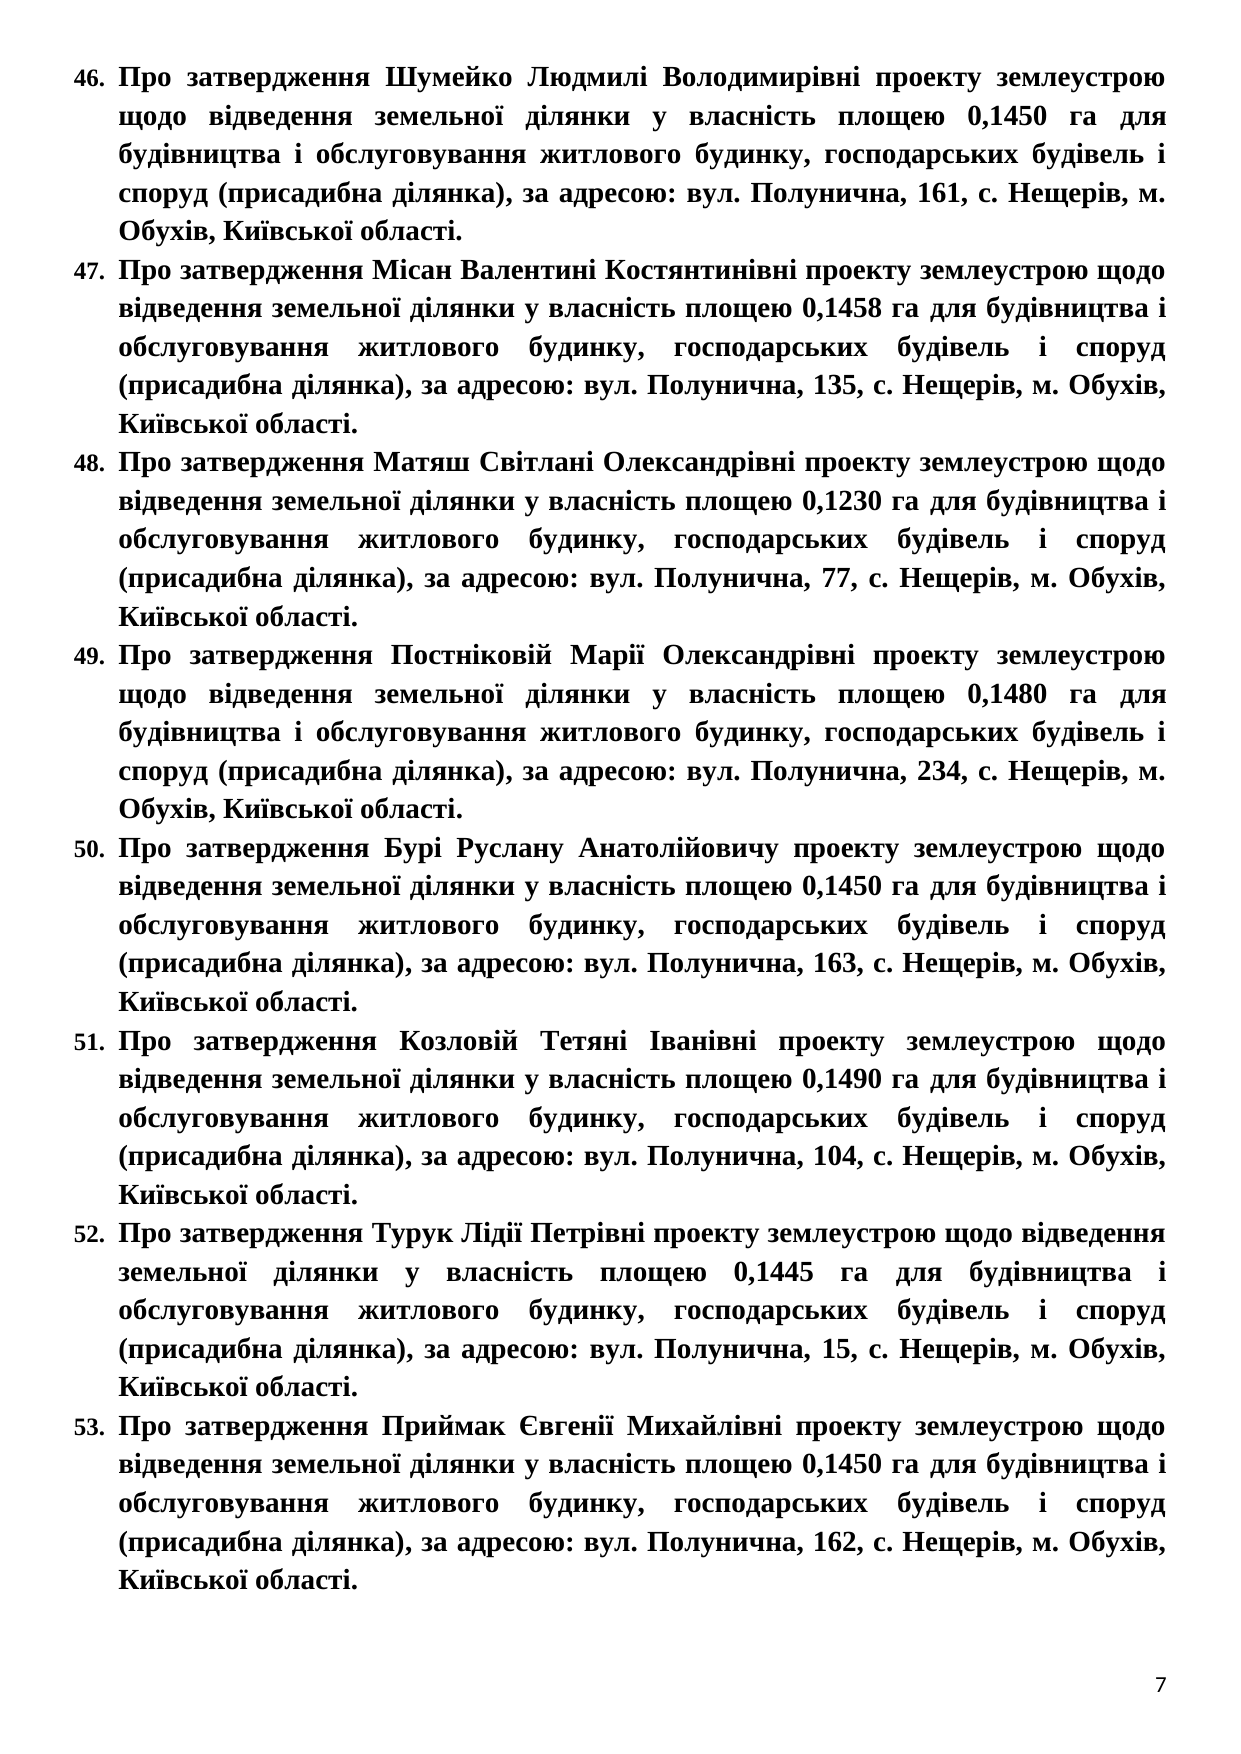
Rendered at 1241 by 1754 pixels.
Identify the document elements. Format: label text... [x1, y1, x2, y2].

list Про затвердження Шумейко Людмилі Володимирівні проекту землеустрою щодо відведення земельної ділянки у власність площею 0,1450 га для будівництва і обслуговування житлового будинку, господарських будівель і споруд (присадибна ділянка), за адресою: вул. Полунична, 161, с. Нещерів, м. Обухів, Київської області. [74, 59, 1167, 247]
list Про затвердження Постніковій Марії Олександрівні проекту землеустрою щодо відведення земельної ділянки у власність площею 0,1480 га для будівництва і обслуговування житлового будинку, господарських будівель і споруд (присадибна ділянка), за адресою: вул. Полунична, 234, с. Нещерів, м. Обухів, Київської області. [74, 637, 1167, 825]
list Про затвердження Турук Лідії Петрівні проекту землеустрою щодо відведення земельної ділянки у власність площею 0,1445 га для будівництва і обслуговування житлового будинку, господарських будівель і споруд (присадибна ділянка), за адресою: вул. Полунична, 15, с. Нещерів, м. Обухів, Київської області. [74, 1215, 1167, 1403]
list Про затвердження Бурі Руслану Анатолійовичу проекту землеустрою щодо відведення земельної ділянки у власність площею 0,1450 га для будівництва і обслуговування житлового будинку, господарських будівель і споруд (присадибна ділянка), за адресою: вул. Полунична, 163, с. Нещерів, м. Обухів, Київської області. [74, 830, 1167, 1018]
list Про затвердження Козловій Тетяні Іванівні проекту землеустрою щодо відведення земельної ділянки у власність площею 0,1490 га для будівництва і обслуговування житлового будинку, господарських будівель і споруд (присадибна ділянка), за адресою: вул. Полунична, 104, с. Нещерів, м. Обухів, Київської області. [74, 1023, 1167, 1210]
list Про затвердження Приймак Євгенії Михайлівні проекту землеустрою щодо відведення земельної ділянки у власність площею 0,1450 га для будівництва і обслуговування житлового будинку, господарських будівель і споруд (присадибна ділянка), за адресою: вул. Полунична, 162, с. Нещерів, м. Обухів, Київської області. [74, 1408, 1167, 1596]
list Про затвердження Матяш Світлані Олександрівні проекту землеустрою щодо відведення земельної ділянки у власність площею 0,1230 га для будівництва і обслуговування житлового будинку, господарських будівель і споруд (присадибна ділянка), за адресою: вул. Полунична, 77, с. Нещерів, м. Обухів, Київської області. [74, 444, 1167, 632]
list Про затвердження Місан Валентині Костянтинівні проекту землеустрою щодо відведення земельної ділянки у власність площею 0,1458 га для будівництва і обслуговування житлового будинку, господарських будівель і споруд (присадибна ділянка), за адресою: вул. Полунична, 135, с. Нещерів, м. Обухів, Київської області. [74, 252, 1167, 439]
